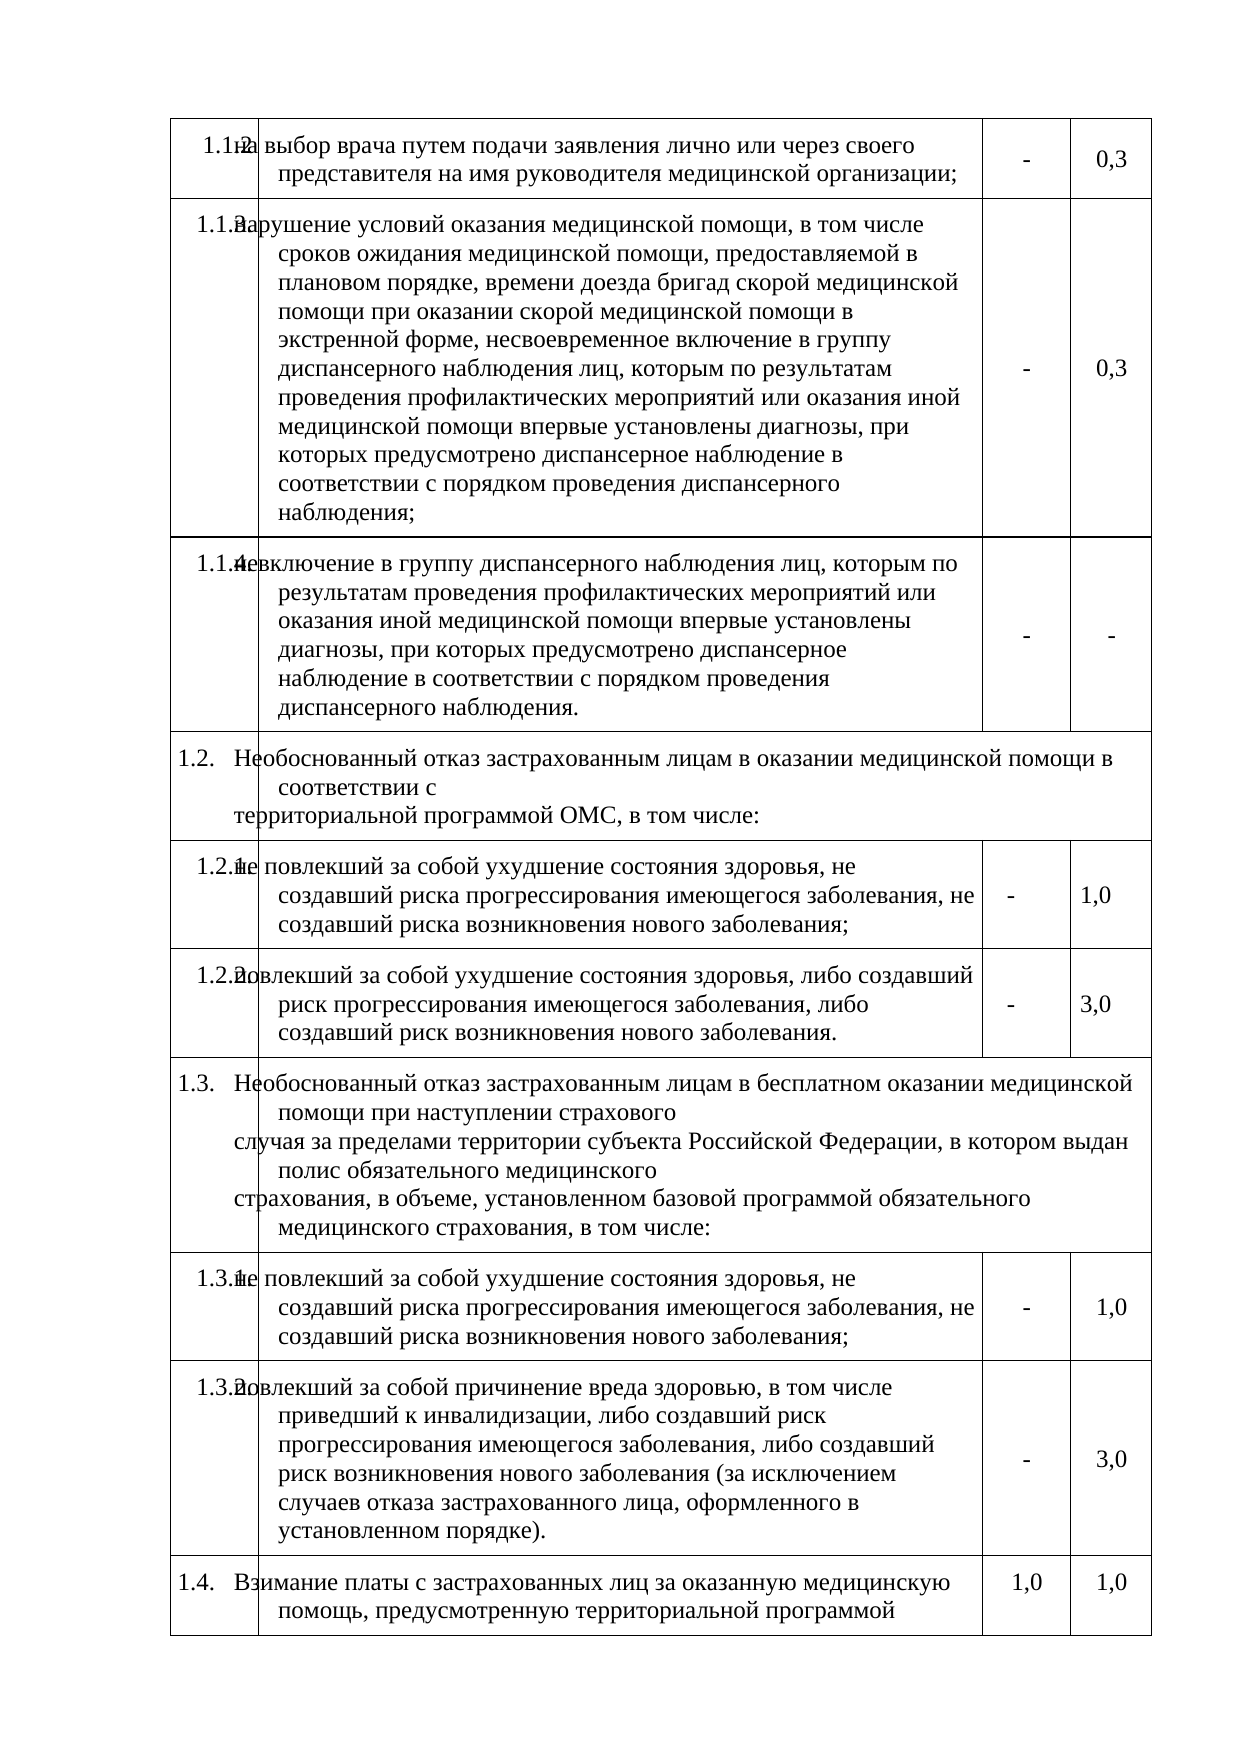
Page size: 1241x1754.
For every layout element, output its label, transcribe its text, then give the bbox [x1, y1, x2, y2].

table_cell невключение в группу диспансерного наблюдения лиц, которым по результатам проведения профилактических мероприятий или оказания иной медицинской помощи впервые установлены диагнозы, при которых предусмотрено диспансерное наблюдение в соответствии с порядком проведения диспансерного наблюдения. [259, 538, 982, 731]
table_cell 3,0 [1071, 949, 1151, 1057]
table_cell 1.2.1. [171, 841, 258, 948]
table_cell 1,0 [1071, 841, 1151, 948]
table_cell - [983, 1361, 1070, 1555]
table_cell 1.1.2 [171, 119, 258, 198]
table_cell не повлекший за собой ухудшение состояния здоровья, не создавший риска прогрессирования имеющегося заболевания, не создавший риска возникновения нового заболевания; [259, 841, 982, 948]
table_cell - [1071, 538, 1151, 731]
table_cell на выбор врача путем подачи заявления лично или через своего представителя на имя руководителя медицинской организации; [259, 119, 982, 198]
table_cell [259, 1556, 982, 1635]
table_cell 1.3.1. [171, 1253, 258, 1360]
table_cell 1.3. [171, 1058, 258, 1252]
table_cell не повлекший за собой ухудшение состояния здоровья, не создавший риска прогрессирования имеющегося заболевания, не создавший риска возникновения нового заболевания; [259, 1253, 982, 1360]
table_cell 1.3.2. [171, 1361, 258, 1555]
table_cell 0,3 [1071, 119, 1151, 198]
table_cell - [983, 119, 1070, 198]
table_cell - [983, 949, 1070, 1057]
table_cell 1,0 [1071, 1556, 1151, 1635]
table_cell - [983, 538, 1070, 731]
table_cell 1.2. [171, 732, 258, 840]
table_cell Необоснованный отказ застрахованным лицам в бесплатном оказании медицинской помощи при наступлении страхового случая за пределами территории субъекта Российской Федерации, в котором выдан полис обязательного медицинского страхования, в объеме, установленном базовой программой обязательного медицинского страхования, в том числе: [259, 1058, 1151, 1252]
table_cell Необоснованный отказ застрахованным лицам в оказании медицинской помощи в соответствии с территориальной программой ОМС, в том числе: [259, 732, 1151, 840]
table_cell 0,3 [1071, 199, 1151, 536]
table_cell нарушение условий оказания медицинской помощи, в том числе сроков ожидания медицинской помощи, предоставляемой в плановом порядке, времени доезда бригад скорой медицинской помощи при оказании скорой медицинской помощи в экстренной форме, несвоевременное включение в группу диспансерного наблюдения лиц, которым по результатам проведения профилактических мероприятий или оказания иной медицинской помощи впервые установлены диагнозы, при которых предусмотрено диспансерное наблюдение в соответствии с порядком проведения диспансерного наблюдения; [259, 199, 982, 536]
table_cell 1.1.3. [171, 199, 258, 536]
table_cell - [983, 1253, 1070, 1360]
table_cell - [983, 199, 1070, 536]
table_cell 1.1.4. [171, 538, 258, 731]
table_cell 1,0 [1071, 1253, 1151, 1360]
table_cell 3,0 [1071, 1361, 1151, 1555]
table_cell - [983, 841, 1070, 948]
table_cell повлекший за собой причинение вреда здоровью, в том числе приведший к инвалидизации, либо создавший риск прогрессирования имеющегося заболевания, либо создавший риск возникновения нового заболевания (за исключением случаев отказа застрахованного лица, оформленного в установленном порядке). [259, 1361, 982, 1555]
table_cell 1.2.2. [171, 949, 258, 1057]
table_cell повлекший за собой ухудшение состояния здоровья, либо создавший риск прогрессирования имеющегося заболевания, либо создавший риск возникновения нового заболевания. [259, 949, 982, 1057]
table_cell 1.4. [171, 1556, 258, 1635]
table_cell 1,0 [983, 1556, 1070, 1635]
